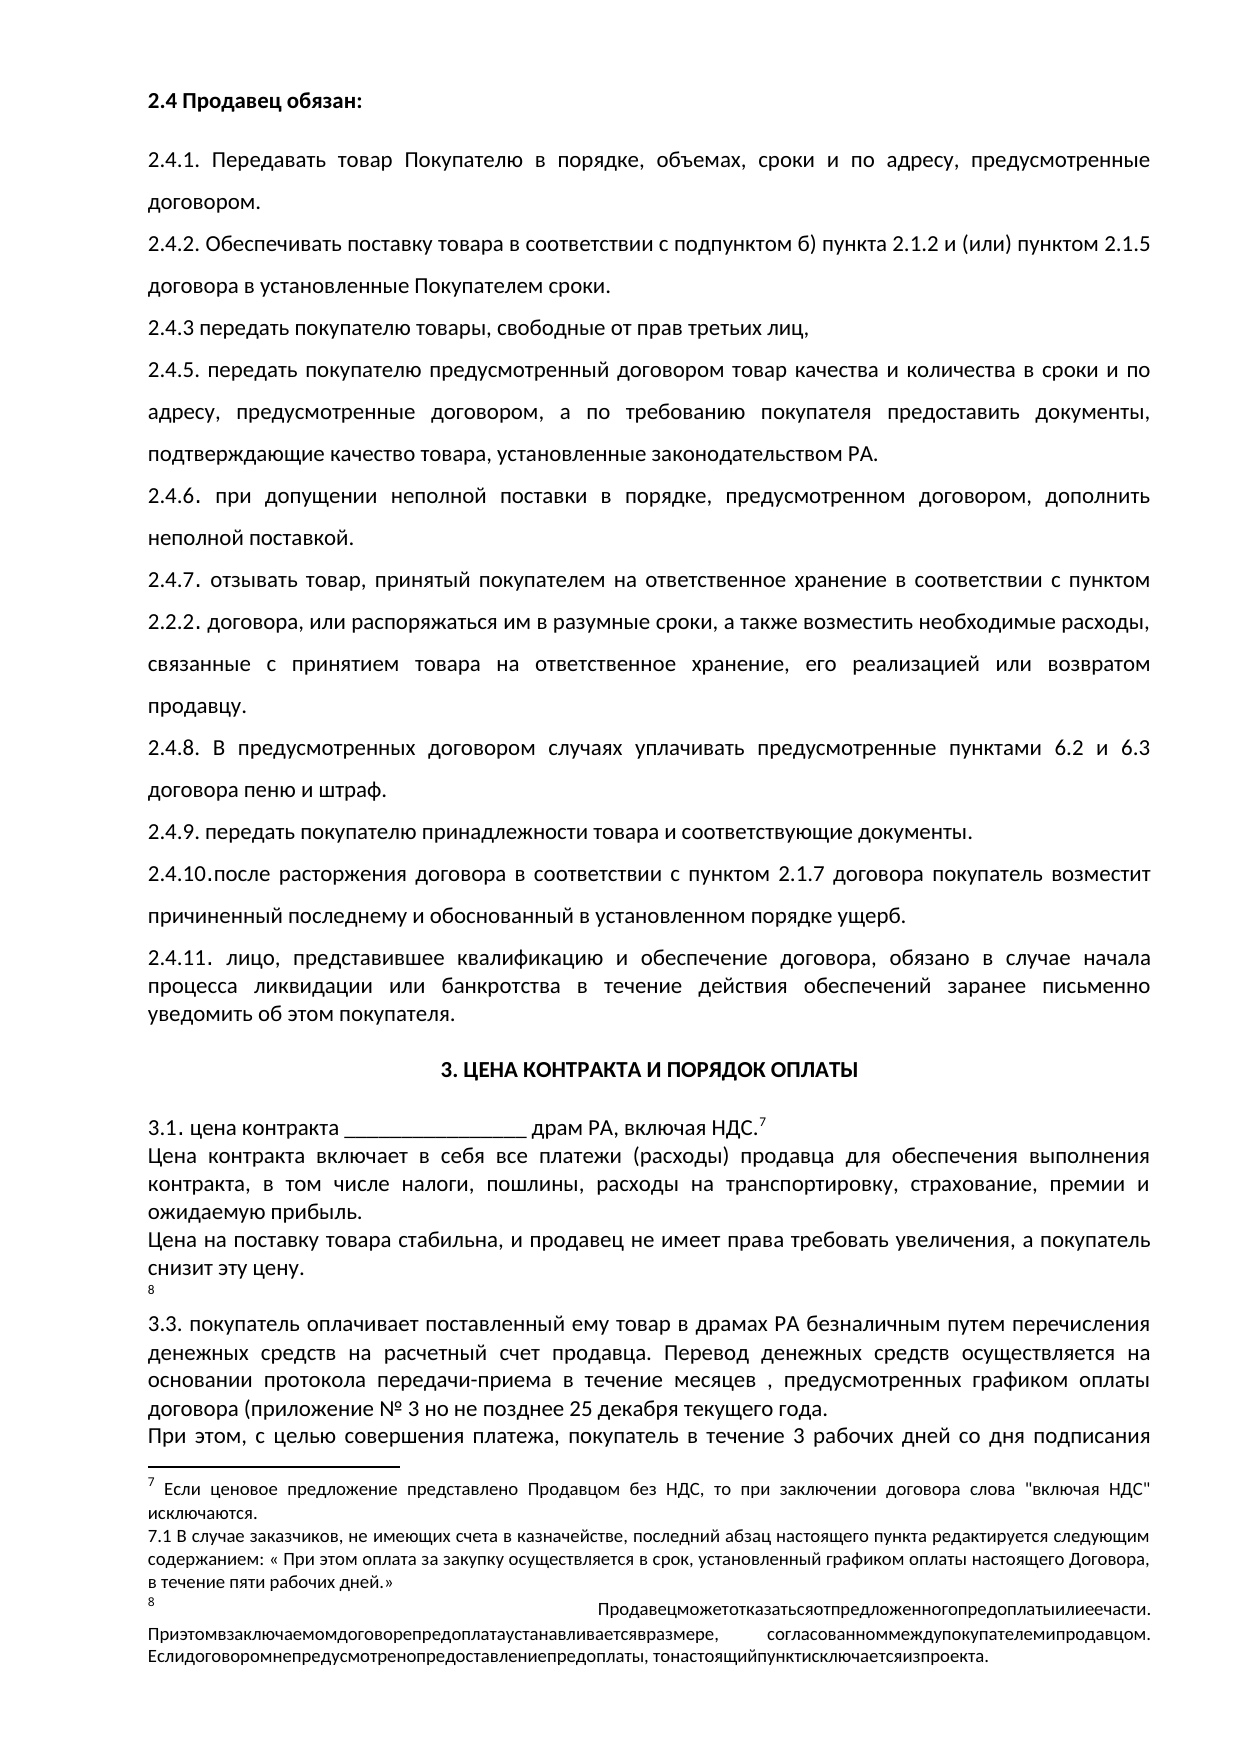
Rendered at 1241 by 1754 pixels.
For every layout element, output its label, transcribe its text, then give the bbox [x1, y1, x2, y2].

text 2.4.11․ лицо, представившее квалификацию и обеспечение договора, обязано в случае начала процесса ликвидации или банкротства в течение действия обеспечений заранее письменно уведомить об этом покупателя. [148, 943, 1152, 1027]
text 2.4.10․после расторжения договора в соответствии с пунктом 2.1.7 договора покупатель возместит причиненный последнему и обоснованный в установленном порядке ущерб. [148, 859, 1152, 929]
text 2.4 Продавец обязан: [148, 86, 1152, 114]
text Цена на поставку товара стабильна, и продавец не имеет права требовать увеличения, а покупатель снизит эту цену. [148, 1226, 1152, 1282]
text 2.4.8. В предусмотренных договором случаях уплачивать предусмотренные пунктами 6.2 и 6.3 договора пеню и штраф. [148, 733, 1152, 803]
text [148, 1422, 1152, 1450]
text 2.4.6․ при допущении неполной поставки в порядке, предусмотренном договором, дополнить неполной поставкой. [148, 481, 1152, 551]
text 2.4.2. Обеспечивать поставку товара в соответствии с подпунктом б) пункта 2.1.2 и (или) пунктом 2.1.5 договора в установленные Покупателем сроки. [148, 229, 1152, 299]
text 2.4.7․ отзывать товар, принятый покупателем на ответственное хранение в соответствии с пунктом 2.2.2․ договора, или распоряжаться им в разумные сроки, а также возместить необходимые расходы, связанные с принятием товара на ответственное хранение, его реализацией или возвратом продавцу. [148, 565, 1152, 719]
text 3.1․ цена контракта ________________ драм РА, включая НДС. [148, 1113, 1152, 1141]
text 3.3. покупатель оплачивает поставленный ему товар в драмах РА безналичным путем перечисления денежных средств на расчетный счет продавца. Перевод денежных средств осуществляется на основании протокола передачи-приема в течение месяцев , предусмотренных графиком оплаты договора (приложение № 3 но не позднее 25 декабря текущего года. [148, 1309, 1152, 1422]
text 2.4.3 передать покупателю товары, свободные от прав третьих лиц, [148, 313, 1152, 341]
text 3. ЦЕНА КОНТРАКТА И ПОРЯДОК ОПЛАТЫ [148, 1055, 1152, 1083]
text Цена контракта включает в себя все платежи (расходы) продавца для обеспечения выполнения контракта, в том числе налоги, пошлины, расходы на транспортировку, страхование, премии и ожидаемую прибыль. [148, 1141, 1152, 1226]
text 2.4.5. передать покупателю предусмотренный договором товар качества и количества в сроки и по адресу, предусмотренные договором, а по требованию покупателя предоставить документы, подтверждающие качество товара, установленные законодательством РА. [148, 355, 1152, 467]
text 2.4.1. Передавать товар Покупателю в порядке, объемах, сроки и по адресу, предусмотренные договором. [148, 145, 1152, 215]
text 2.4.9. передать покупателю принадлежности товара и соответствующие документы. [148, 817, 1152, 845]
